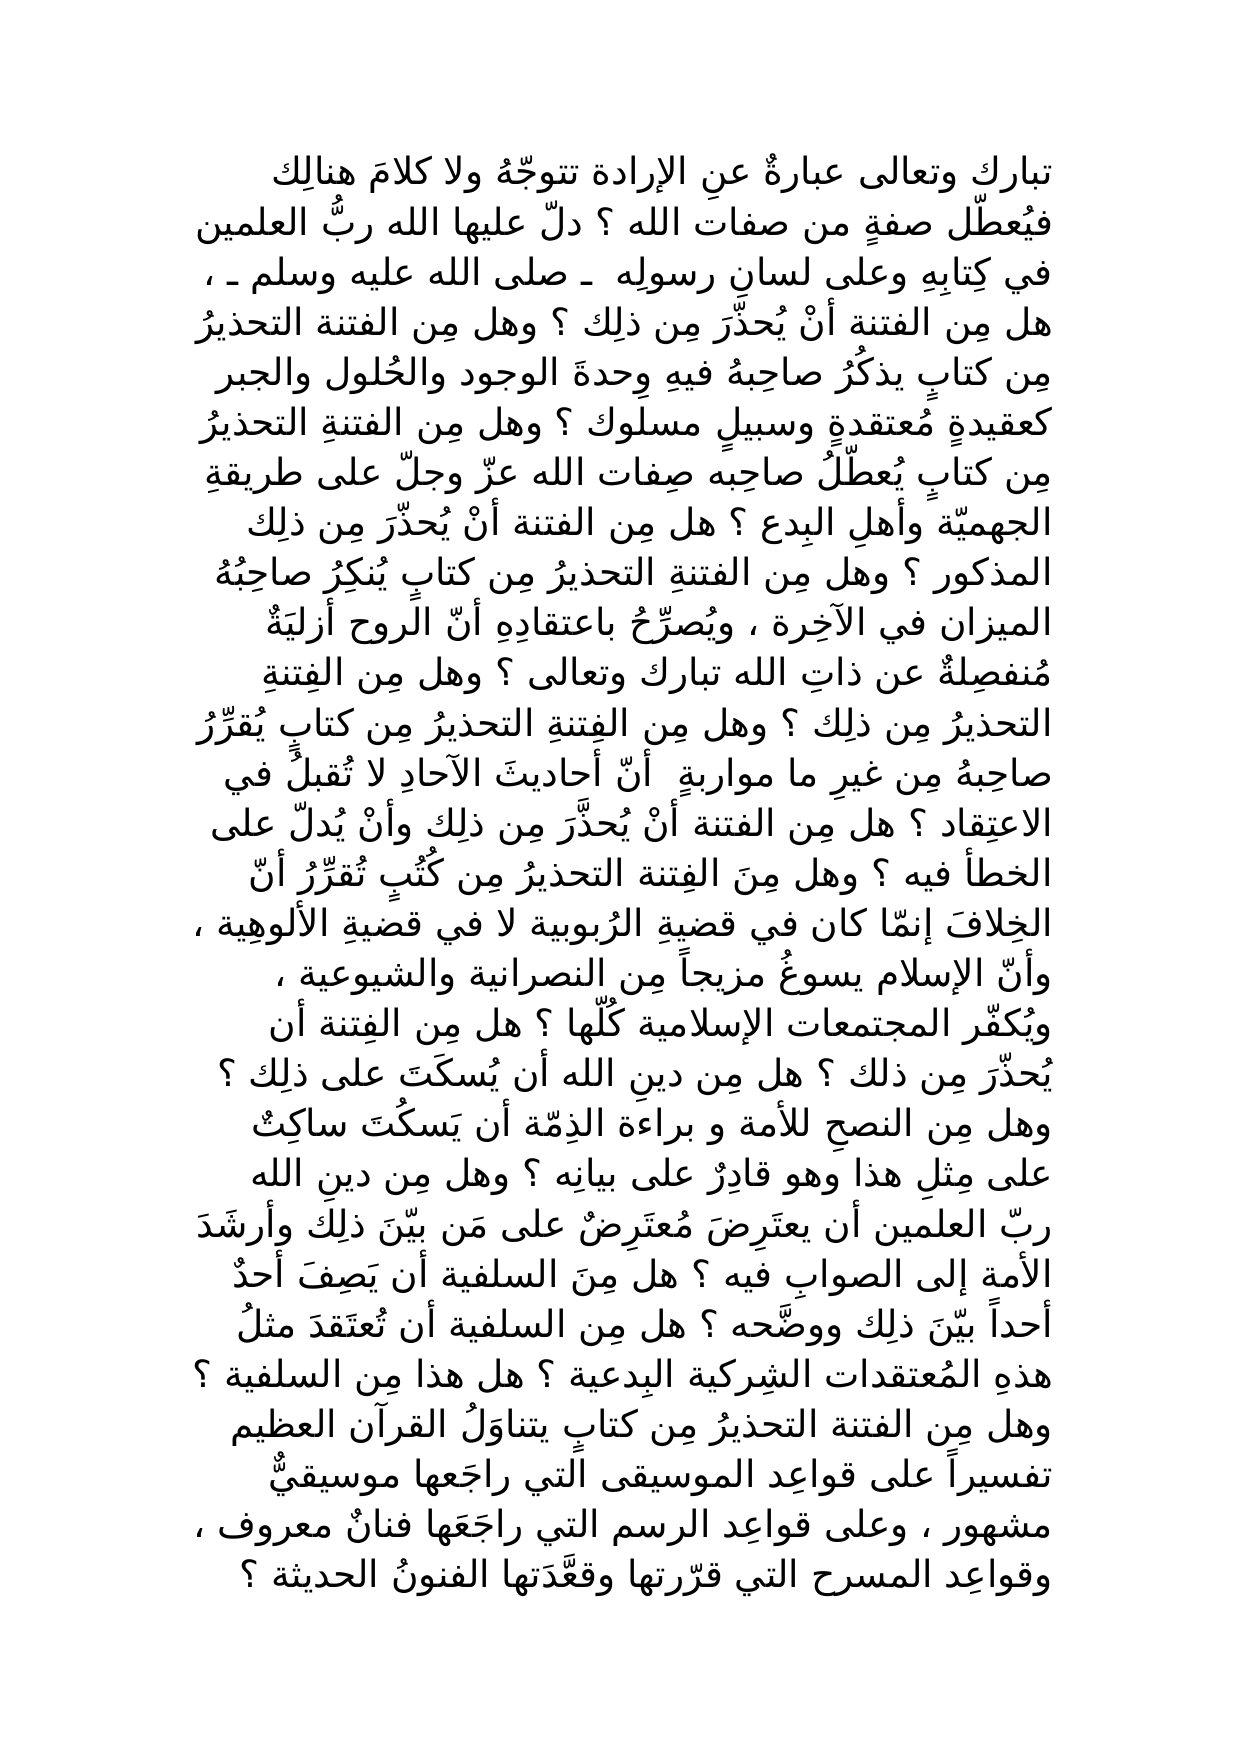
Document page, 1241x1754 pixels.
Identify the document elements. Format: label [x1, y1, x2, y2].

text [187, 150, 1053, 1597]
